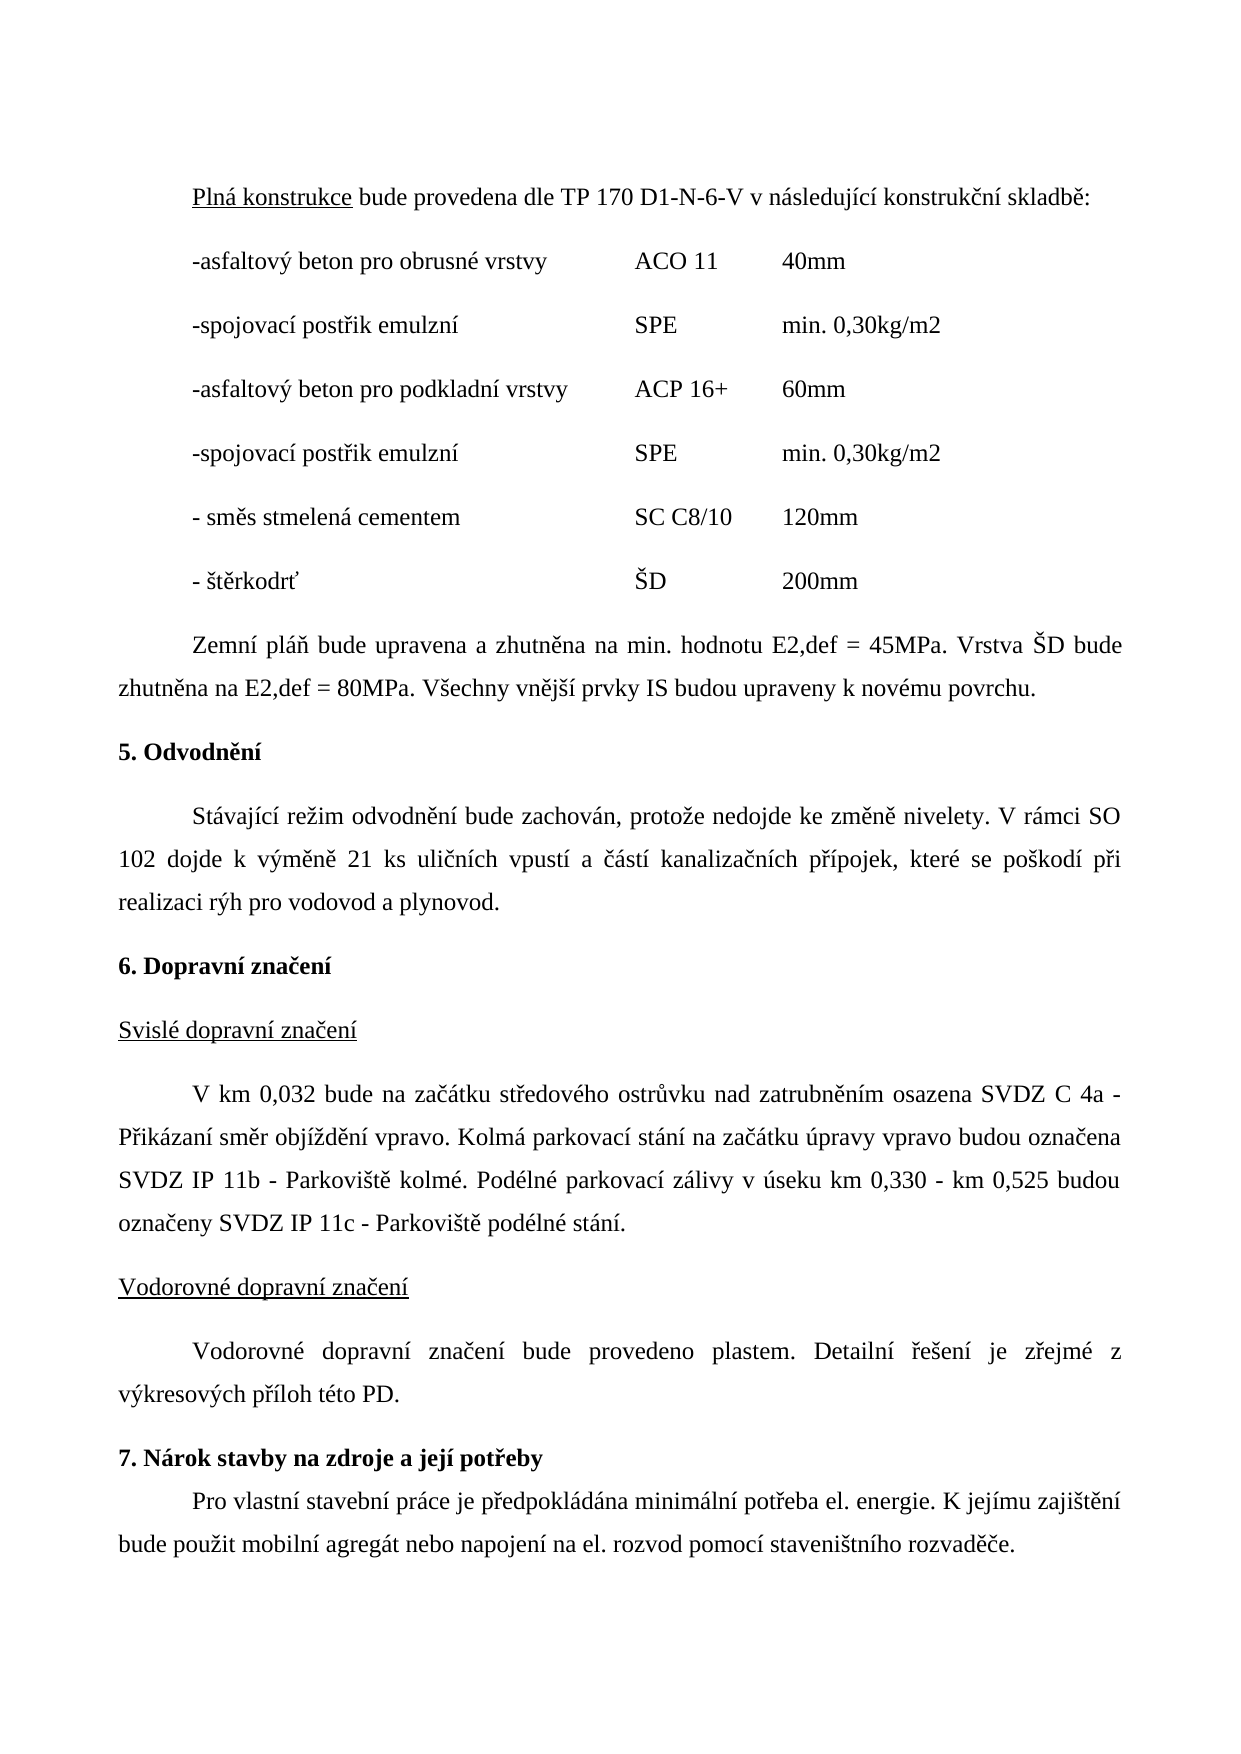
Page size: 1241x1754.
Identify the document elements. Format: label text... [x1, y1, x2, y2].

text -asfaltový beton pro obrusné vrstvy ACO 11 40mm [118, 246, 1122, 275]
text - štěrkodrť ŠD 200mm [118, 566, 1122, 594]
text Plná konstrukce bude provedena dle TP 170 D1-N-6-V v následující konstrukční skladbě: [118, 182, 1122, 211]
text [118, 310, 1122, 339]
text - směs stmelená cementem SC C8/10 120mm [118, 502, 1122, 531]
text Zemní pláň bude upravena a zhutněna na min. hodnotu E2,def = 45MPa. Vrstva ŠD bude zhutněna na E2,def = 80MPa. Všechny vnější prvky IS budou upraveny k novému povrchu. [118, 630, 1122, 702]
text Svislé dopravní značení [118, 1015, 1122, 1044]
text Stávající režim odvodnění bude zachován, protože nedojde ke změně nivelety. V rámci SO 102 dojde k výměně 21 ks uličních vpustí a částí kanalizačních přípojek, které se poškodí při realizaci rýh pro vodovod a plynovod. [118, 801, 1122, 916]
text 6. Dopravní značení [118, 951, 1122, 980]
text -asfaltový beton pro podkladní vrstvy ACP 16+ 60mm [118, 374, 1122, 403]
text Vodorovné dopravní značení bude provedeno plastem. Detailní řešení je zřejmé z výkresových příloh této PD. [118, 1336, 1122, 1408]
text V km 0,032 bude na začátku středového ostrůvku nad zatrubněním osazena SVDZ C 4a - Přikázaní směr objíždění vpravo. Kolmá parkovací stání na začátku úpravy vpravo budou označena SVDZ IP 11b - Parkoviště kolmé. Podélné parkovací zálivy v úseku km 0,330 - km 0,525 budou označeny SVDZ IP 11c - Parkoviště podélné stání. [118, 1079, 1122, 1237]
text 5. Odvodnění [118, 737, 1122, 766]
text Vodorovné dopravní značení [118, 1272, 1122, 1301]
text Pro vlastní stavební práce je předpokládána minimální potřeba el. energie. K jejímu zajištění bude použit mobilní agregát nebo napojení na el. rozvod pomocí staveništního rozvaděče. [118, 1486, 1122, 1558]
text -spojovací postřik emulzní SPE min. 0,30kg/m2 [118, 438, 1122, 467]
text 7. Nárok stavby na zdroje a její potřeby [118, 1443, 1122, 1472]
